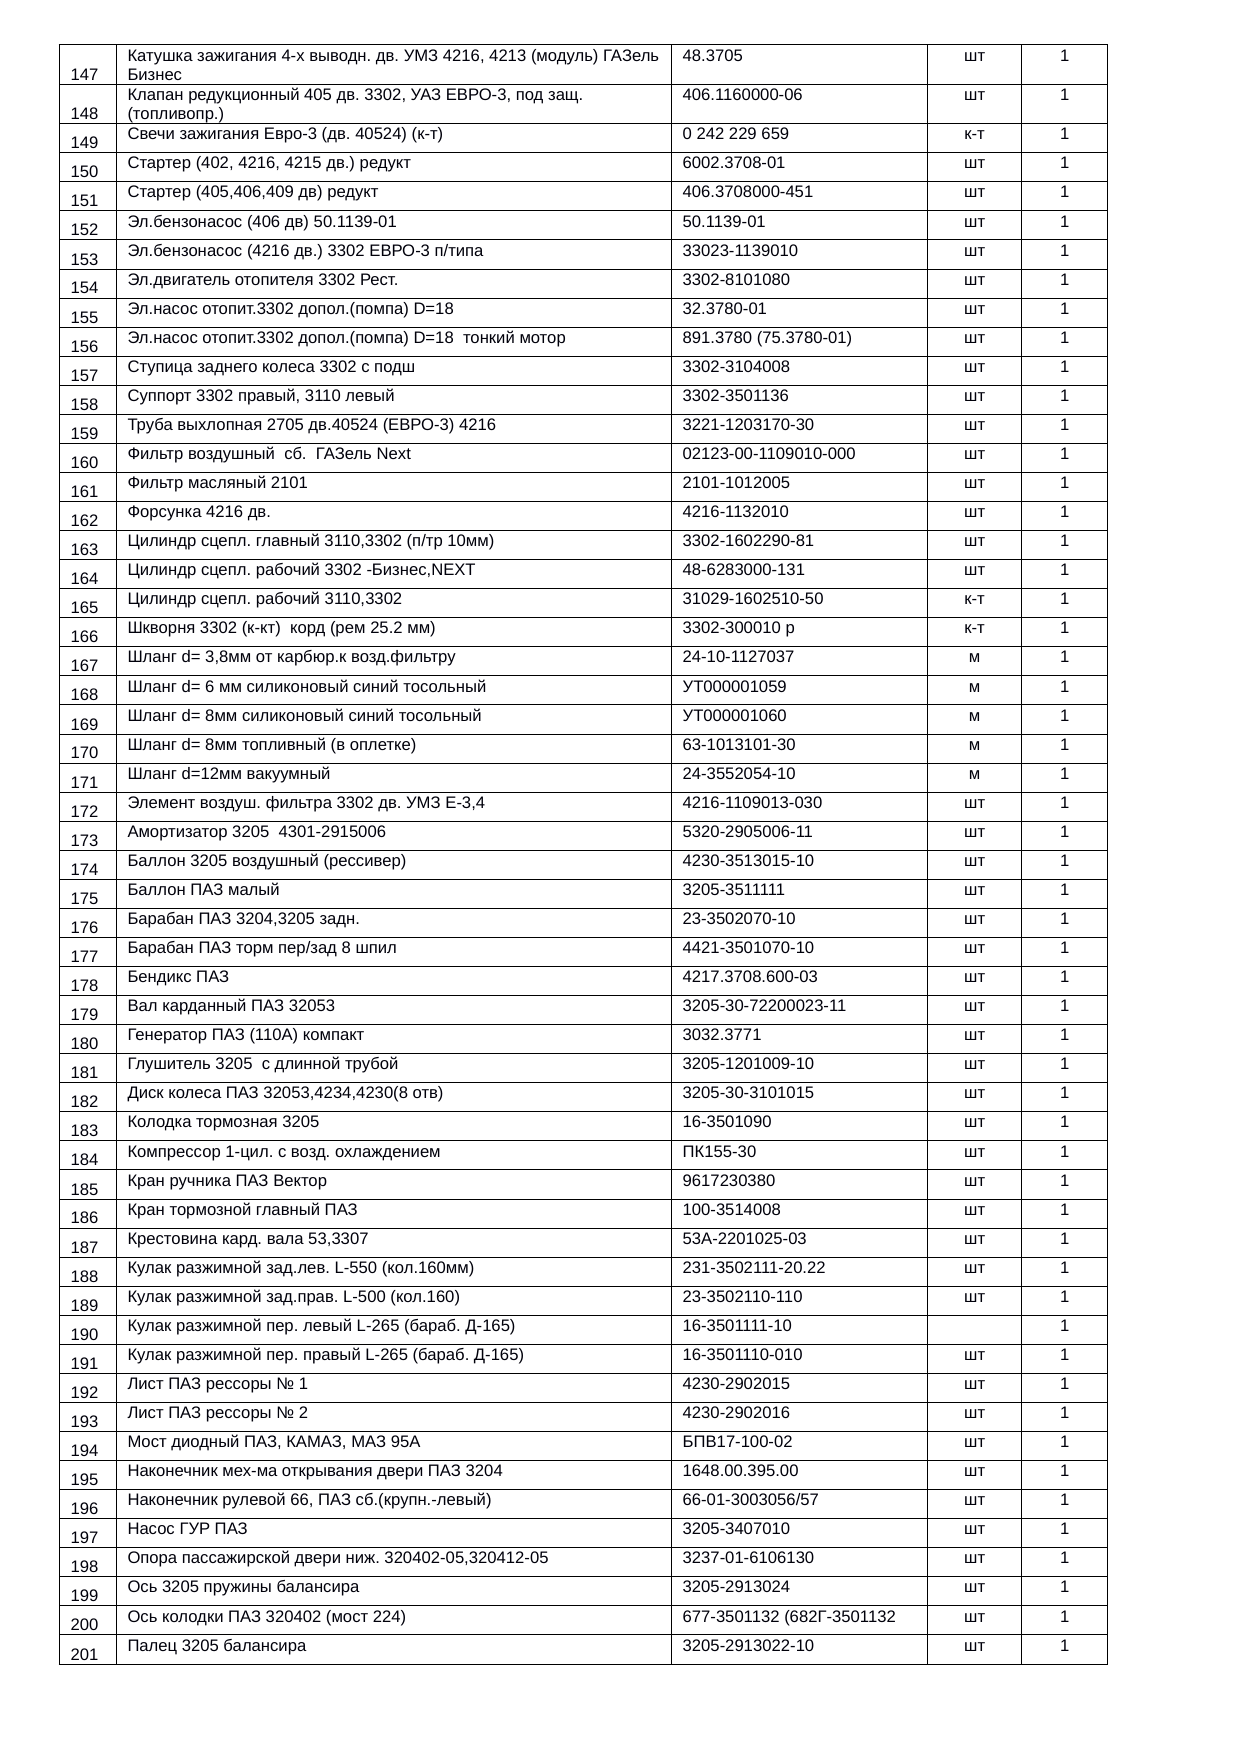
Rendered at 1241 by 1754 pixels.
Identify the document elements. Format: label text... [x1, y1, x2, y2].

table_cell 1 [1022, 909, 1107, 937]
table_cell 162 [60, 502, 116, 530]
table_cell 195 [60, 1461, 116, 1489]
table_cell м [928, 647, 1021, 675]
table_cell шт [928, 415, 1021, 443]
table_cell 179 [60, 996, 116, 1024]
table_cell 4217.3708.600-03 [672, 967, 927, 995]
table_cell Барабан ПАЗ торм пер/зад 8 шпил [117, 938, 671, 966]
table_cell 155 [60, 299, 116, 327]
table_cell 3302-8101080 [672, 270, 927, 297]
table_cell Фильтр масляный 2101 [117, 473, 671, 501]
table_cell 149 [60, 124, 116, 152]
table_cell 9617230380 [672, 1170, 927, 1198]
table_cell Генератор ПАЗ (110А) компакт [117, 1025, 671, 1053]
table_cell 63-1013101-30 [672, 735, 927, 762]
table_cell шт [928, 1229, 1021, 1257]
table_cell 3221-1203170-30 [672, 415, 927, 443]
table_cell 1 [1022, 735, 1107, 762]
table_cell шт [928, 1083, 1021, 1111]
table_cell 3237-01-6106130 [672, 1548, 927, 1576]
table_cell шт [928, 822, 1021, 850]
table_cell 158 [60, 386, 116, 414]
table_cell 1 [1022, 793, 1107, 821]
table_cell 1 [1022, 1403, 1107, 1431]
table_cell 891.3780 (75.3780-01) [672, 328, 927, 356]
table_cell Цилиндр сцепл. рабочий 3110,3302 [117, 589, 671, 617]
table_cell 4216-1132010 [672, 502, 927, 530]
table_cell 31029-1602510-50 [672, 589, 927, 617]
table_cell 1 [1022, 270, 1107, 297]
table_cell 1 [1022, 328, 1107, 356]
table_cell [928, 1316, 1021, 1344]
table_cell 23-3502070-10 [672, 909, 927, 937]
table_cell 1 [1022, 211, 1107, 239]
table_cell 190 [60, 1316, 116, 1344]
table_cell 1 [1022, 531, 1107, 559]
table_cell Шланг d=12мм вакуумный [117, 764, 671, 792]
table_cell 166 [60, 618, 116, 646]
table_cell 16-3501090 [672, 1112, 927, 1140]
table_cell 1 [1022, 299, 1107, 327]
table_cell шт [928, 386, 1021, 414]
table_cell 1648.00.395.00 [672, 1461, 927, 1489]
table_cell 1 [1022, 1548, 1107, 1576]
table_cell 177 [60, 938, 116, 966]
table_cell шт [928, 1461, 1021, 1489]
table_cell 1 [1022, 1258, 1107, 1286]
table_cell шт [928, 473, 1021, 501]
table_cell 147 [60, 45, 116, 84]
table_cell 4421-3501070-10 [672, 938, 927, 966]
table_cell Насос ГУР ПАЗ [117, 1519, 671, 1547]
table_cell 148 [60, 85, 116, 123]
table_cell Шланг d= 3,8мм от карбюр.к возд.фильтру [117, 647, 671, 675]
table_cell 181 [60, 1054, 116, 1082]
table_cell Наконечник мех-ма открывания двери ПАЗ 3204 [117, 1461, 671, 1489]
table_cell 200 [60, 1606, 116, 1634]
table_cell 151 [60, 182, 116, 210]
table_cell 1 [1022, 1287, 1107, 1315]
table_cell шт [928, 938, 1021, 966]
table_cell 1 [1022, 1374, 1107, 1402]
table_cell Амортизатор 3205 4301-2915006 [117, 822, 671, 850]
table_cell 174 [60, 851, 116, 879]
table_cell 201 [60, 1635, 116, 1663]
table_cell 100-3514008 [672, 1200, 927, 1227]
table_cell шт [928, 182, 1021, 210]
table_cell 164 [60, 560, 116, 588]
table_cell Кулак разжимной пер. левый L-265 (бараб. Д-165) [117, 1316, 671, 1344]
table_cell Колодка тормозная 3205 [117, 1112, 671, 1140]
table_cell шт [928, 240, 1021, 268]
table_cell 180 [60, 1025, 116, 1053]
table_cell 1 [1022, 589, 1107, 617]
table_cell 153 [60, 240, 116, 268]
table_cell 1 [1022, 45, 1107, 84]
table_cell 189 [60, 1287, 116, 1315]
table_cell 6002.3708-01 [672, 153, 927, 181]
table_cell шт [928, 1112, 1021, 1140]
table_cell 169 [60, 705, 116, 733]
table_cell 159 [60, 415, 116, 443]
table_cell 178 [60, 967, 116, 995]
table_cell Суппорт 3302 правый, 3110 левый [117, 386, 671, 414]
table_cell 0 242 229 659 [672, 124, 927, 152]
table_cell 1 [1022, 1577, 1107, 1605]
table_cell шт [928, 1054, 1021, 1082]
table_cell шт [928, 1258, 1021, 1286]
table_cell Кран тормозной главный ПАЗ [117, 1200, 671, 1227]
table_cell 406.3708000-451 [672, 182, 927, 210]
table_cell 1 [1022, 502, 1107, 530]
table_cell шт [928, 1374, 1021, 1402]
table_cell 1 [1022, 880, 1107, 908]
table_cell 1 [1022, 357, 1107, 385]
table_cell 152 [60, 211, 116, 239]
table_cell 1 [1022, 851, 1107, 879]
table_cell 1 [1022, 1345, 1107, 1373]
table_cell 1 [1022, 1200, 1107, 1227]
table_cell 191 [60, 1345, 116, 1373]
table_cell шт [928, 211, 1021, 239]
table_cell 150 [60, 153, 116, 181]
table_cell 4230-2902016 [672, 1403, 927, 1431]
table_cell БПВ17-100-02 [672, 1432, 927, 1460]
table_cell 4230-2902015 [672, 1374, 927, 1402]
table_cell 231-3502111-20.22 [672, 1258, 927, 1286]
table_cell 48.3705 [672, 45, 927, 84]
table_cell 66-01-3003056/57 [672, 1490, 927, 1518]
table_cell 02123-00-1109010-000 [672, 444, 927, 472]
table_cell шт [928, 851, 1021, 879]
table_cell м [928, 705, 1021, 733]
table_cell шт [928, 1432, 1021, 1460]
table_cell 154 [60, 270, 116, 297]
table_cell 161 [60, 473, 116, 501]
table_cell 1 [1022, 1229, 1107, 1257]
table_cell 160 [60, 444, 116, 472]
table_cell Ось колодки ПАЗ 320402 (мост 224) [117, 1606, 671, 1634]
table_cell Форсунка 4216 дв. [117, 502, 671, 530]
table_cell шт [928, 1345, 1021, 1373]
table_cell 4230-3513015-10 [672, 851, 927, 879]
table_cell 677-3501132 (682Г-3501132 [672, 1606, 927, 1634]
table_cell 50.1139-01 [672, 211, 927, 239]
table_cell Кулак разжимной зад.лев. L-550 (кол.160мм) [117, 1258, 671, 1286]
table_cell 1 [1022, 1519, 1107, 1547]
table_cell 1 [1022, 676, 1107, 704]
table_cell Кулак разжимной зад.прав. L-500 (кол.160) [117, 1287, 671, 1315]
table_cell шт [928, 299, 1021, 327]
table_cell 1 [1022, 647, 1107, 675]
table_cell Эл.насос отопит.3302 допол.(помпа) D=18 тонкий мотор [117, 328, 671, 356]
table_cell 1 [1022, 822, 1107, 850]
table_cell Наконечник рулевой 66, ПАЗ сб.(крупн.-левый) [117, 1490, 671, 1518]
table_cell шт [928, 153, 1021, 181]
table_cell Шланг d= 8мм силиконовый синий тосольный [117, 705, 671, 733]
table_cell Элемент воздуш. фильтра 3302 дв. УМЗ Е-3,4 [117, 793, 671, 821]
table_cell 183 [60, 1112, 116, 1140]
table_cell к-т [928, 124, 1021, 152]
table_cell 170 [60, 735, 116, 762]
table_cell Палец 3205 балансира [117, 1635, 671, 1663]
table_cell 196 [60, 1490, 116, 1518]
table_cell шт [928, 45, 1021, 84]
table_cell 193 [60, 1403, 116, 1431]
table_cell 182 [60, 1083, 116, 1111]
table_cell 194 [60, 1432, 116, 1460]
table_cell 1 [1022, 415, 1107, 443]
table_cell 186 [60, 1200, 116, 1227]
table_cell 163 [60, 531, 116, 559]
table_cell 176 [60, 909, 116, 937]
table_cell 23-3502110-110 [672, 1287, 927, 1315]
table_cell Шкворня 3302 (к-кт) корд (рем 25.2 мм) [117, 618, 671, 646]
table_cell шт [928, 1635, 1021, 1663]
table_cell 1 [1022, 1025, 1107, 1053]
table_cell Бендикс ПАЗ [117, 967, 671, 995]
table_cell Шланг d= 6 мм силиконовый синий тосольный [117, 676, 671, 704]
table_cell 24-10-1127037 [672, 647, 927, 675]
table_cell 1 [1022, 1141, 1107, 1169]
table_cell Эл.бензонасос (4216 дв.) 3302 ЕВРО-3 п/типа [117, 240, 671, 268]
table_cell шт [928, 1170, 1021, 1198]
table_cell 199 [60, 1577, 116, 1605]
table_cell 3302-300010 р [672, 618, 927, 646]
table_cell 188 [60, 1258, 116, 1286]
table_cell 171 [60, 764, 116, 792]
table_cell к-т [928, 618, 1021, 646]
table_cell шт [928, 1548, 1021, 1576]
table_cell 3205-30-72200023-11 [672, 996, 927, 1024]
table_cell 1 [1022, 560, 1107, 588]
table_cell Барабан ПАЗ 3204,3205 задн. [117, 909, 671, 937]
table_cell 1 [1022, 386, 1107, 414]
table_cell Катушка зажигания 4-х выводн. дв. УМЗ 4216, 4213 (модуль) ГАЗель Бизнес [117, 45, 671, 84]
table_cell УТ000001060 [672, 705, 927, 733]
table_cell к-т [928, 589, 1021, 617]
table_cell Вал карданный ПАЗ 32053 [117, 996, 671, 1024]
table_cell шт [928, 1141, 1021, 1169]
table_cell 3302-3104008 [672, 357, 927, 385]
table_cell 3205-30-3101015 [672, 1083, 927, 1111]
table_cell 1 [1022, 1635, 1107, 1663]
table_cell 173 [60, 822, 116, 850]
table_cell 1 [1022, 1170, 1107, 1198]
table_cell 185 [60, 1170, 116, 1198]
table_cell 1 [1022, 764, 1107, 792]
table_cell шт [928, 880, 1021, 908]
table_cell 1 [1022, 1112, 1107, 1140]
table_cell 5320-2905006-11 [672, 822, 927, 850]
table_cell Свечи зажигания Евро-3 (дв. 40524) (к-т) [117, 124, 671, 152]
table_cell 1 [1022, 1316, 1107, 1344]
table_cell Эл.насос отопит.3302 допол.(помпа) D=18 [117, 299, 671, 327]
table_cell Стартер (402, 4216, 4215 дв.) редукт [117, 153, 671, 181]
table_cell 3205-3407010 [672, 1519, 927, 1547]
table_cell 156 [60, 328, 116, 356]
table_cell 24-3552054-10 [672, 764, 927, 792]
table_cell шт [928, 328, 1021, 356]
table_cell Баллон ПАЗ малый [117, 880, 671, 908]
table_cell Эл.бензонасос (406 дв) 50.1139-01 [117, 211, 671, 239]
table_cell шт [928, 357, 1021, 385]
table_cell Ступица заднего колеса 3302 с подш [117, 357, 671, 385]
table_cell ПК155-30 [672, 1141, 927, 1169]
table_cell 2101-1012005 [672, 473, 927, 501]
table_cell шт [928, 1519, 1021, 1547]
table_cell шт [928, 1287, 1021, 1315]
table_cell Ось 3205 пружины балансира [117, 1577, 671, 1605]
table_cell 1 [1022, 1432, 1107, 1460]
table_cell 165 [60, 589, 116, 617]
table_cell 187 [60, 1229, 116, 1257]
table_cell 406.1160000-06 [672, 85, 927, 123]
table_cell 3302-3501136 [672, 386, 927, 414]
table_cell 1 [1022, 124, 1107, 152]
table_cell УТ000001059 [672, 676, 927, 704]
table_cell 3205-1201009-10 [672, 1054, 927, 1082]
table_cell Компрессор 1-цил. с возд. охлаждением [117, 1141, 671, 1169]
table_cell Лист ПАЗ рессоры № 1 [117, 1374, 671, 1402]
table_cell 198 [60, 1548, 116, 1576]
table_cell 197 [60, 1519, 116, 1547]
table_cell 1 [1022, 1490, 1107, 1518]
table_cell Клапан редукционный 405 дв. 3302, УАЗ ЕВРО-3, под защ. (топливопр.) [117, 85, 671, 123]
table_cell шт [928, 531, 1021, 559]
table_cell Крестовина кард. вала 53,3307 [117, 1229, 671, 1257]
table_cell Глушитель 3205 с длинной трубой [117, 1054, 671, 1082]
table_cell 1 [1022, 473, 1107, 501]
table_cell шт [928, 444, 1021, 472]
table_cell 3205-2913024 [672, 1577, 927, 1605]
table_cell шт [928, 909, 1021, 937]
table_cell 172 [60, 793, 116, 821]
table_cell м [928, 764, 1021, 792]
table_cell 3205-2913022-10 [672, 1635, 927, 1663]
table_cell шт [928, 996, 1021, 1024]
table_cell Опора пассажирской двери ниж. 320402-05,320412-05 [117, 1548, 671, 1576]
table_cell 192 [60, 1374, 116, 1402]
table_cell шт [928, 1025, 1021, 1053]
table_cell 1 [1022, 1083, 1107, 1111]
table_cell шт [928, 85, 1021, 123]
table_cell 33023-1139010 [672, 240, 927, 268]
table_cell 184 [60, 1141, 116, 1169]
table_cell Эл.двигатель отопителя 3302 Рест. [117, 270, 671, 297]
table_cell 1 [1022, 1606, 1107, 1634]
table_cell Труба выхлопная 2705 дв.40524 (ЕВРО-3) 4216 [117, 415, 671, 443]
table_cell 16-3501111-10 [672, 1316, 927, 1344]
table_cell 48-6283000-131 [672, 560, 927, 588]
table_cell 3032.3771 [672, 1025, 927, 1053]
table_cell 1 [1022, 1461, 1107, 1489]
table_cell 3205-3511111 [672, 880, 927, 908]
table_cell 32.3780-01 [672, 299, 927, 327]
table_cell 157 [60, 357, 116, 385]
table_cell м [928, 676, 1021, 704]
table_cell 168 [60, 676, 116, 704]
table_cell шт [928, 793, 1021, 821]
table_cell шт [928, 1606, 1021, 1634]
table_cell шт [928, 1403, 1021, 1431]
table_cell Шланг d= 8мм топливный (в оплетке) [117, 735, 671, 762]
table_cell шт [928, 1200, 1021, 1227]
table_cell 1 [1022, 182, 1107, 210]
table_cell 167 [60, 647, 116, 675]
table_cell 4216-1109013-030 [672, 793, 927, 821]
table_cell 1 [1022, 967, 1107, 995]
table_cell 1 [1022, 938, 1107, 966]
table_cell Фильтр воздушный сб. ГАЗель Next [117, 444, 671, 472]
table_cell Лист ПАЗ рессоры № 2 [117, 1403, 671, 1431]
table_cell шт [928, 1577, 1021, 1605]
table_cell Кулак разжимной пер. правый L-265 (бараб. Д-165) [117, 1345, 671, 1373]
table_cell шт [928, 270, 1021, 297]
table_cell Стартер (405,406,409 дв) редукт [117, 182, 671, 210]
table_cell Кран ручника ПАЗ Вектор [117, 1170, 671, 1198]
table_cell шт [928, 560, 1021, 588]
table_cell 175 [60, 880, 116, 908]
table_cell 1 [1022, 444, 1107, 472]
table_cell шт [928, 502, 1021, 530]
table_cell 1 [1022, 240, 1107, 268]
table_cell шт [928, 1490, 1021, 1518]
table_cell м [928, 735, 1021, 762]
table_cell 1 [1022, 705, 1107, 733]
table_cell Цилиндр сцепл. рабочий 3302 -Бизнес,NEXT [117, 560, 671, 588]
table_cell Диск колеса ПАЗ 32053,4234,4230(8 отв) [117, 1083, 671, 1111]
table_cell Мост диодный ПАЗ, КАМАЗ, МАЗ 95А [117, 1432, 671, 1460]
table_cell 1 [1022, 996, 1107, 1024]
table_cell Цилиндр сцепл. главный 3110,3302 (п/тр 10мм) [117, 531, 671, 559]
table_cell 16-3501110-010 [672, 1345, 927, 1373]
table_cell 1 [1022, 85, 1107, 123]
table_cell 1 [1022, 618, 1107, 646]
table_cell 1 [1022, 1054, 1107, 1082]
table_cell 3302-1602290-81 [672, 531, 927, 559]
table_cell Баллон 3205 воздушный (рессивер) [117, 851, 671, 879]
table_cell шт [928, 967, 1021, 995]
table_cell 53А-2201025-03 [672, 1229, 927, 1257]
table_cell 1 [1022, 153, 1107, 181]
